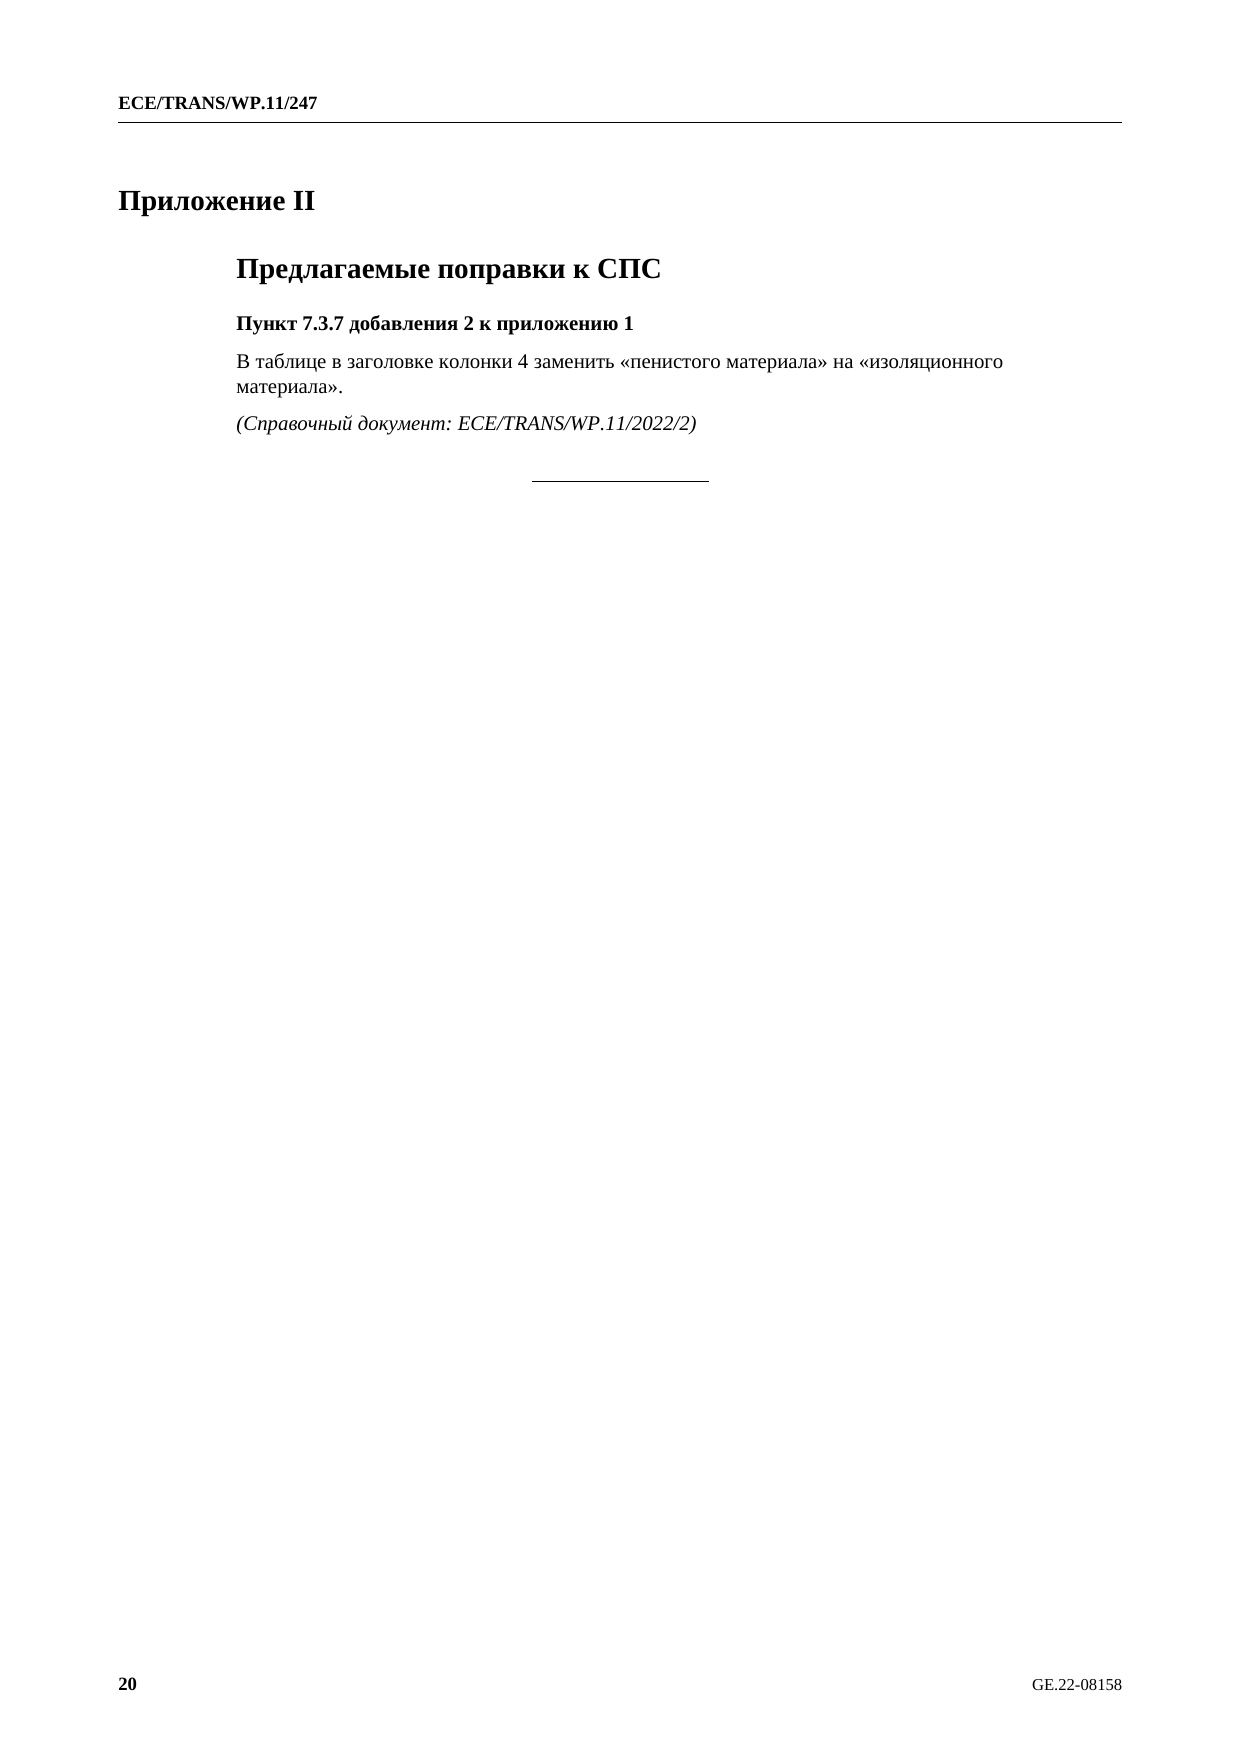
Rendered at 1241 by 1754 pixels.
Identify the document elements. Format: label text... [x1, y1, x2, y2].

text Приложение II [118, 185, 1004, 216]
text (Справочный документ: ECE/TRANS/WP.11/2022/2) [236, 410, 1004, 435]
text Пункт 7.3.7 добавления 2 к приложению 1 [118, 310, 1004, 335]
text В таблице в заголовке колонки 4 заменить «пенистого материала» на «изоляционного материала». [236, 348, 1004, 398]
text Предлагаемые поправки к СПС [118, 254, 1004, 285]
